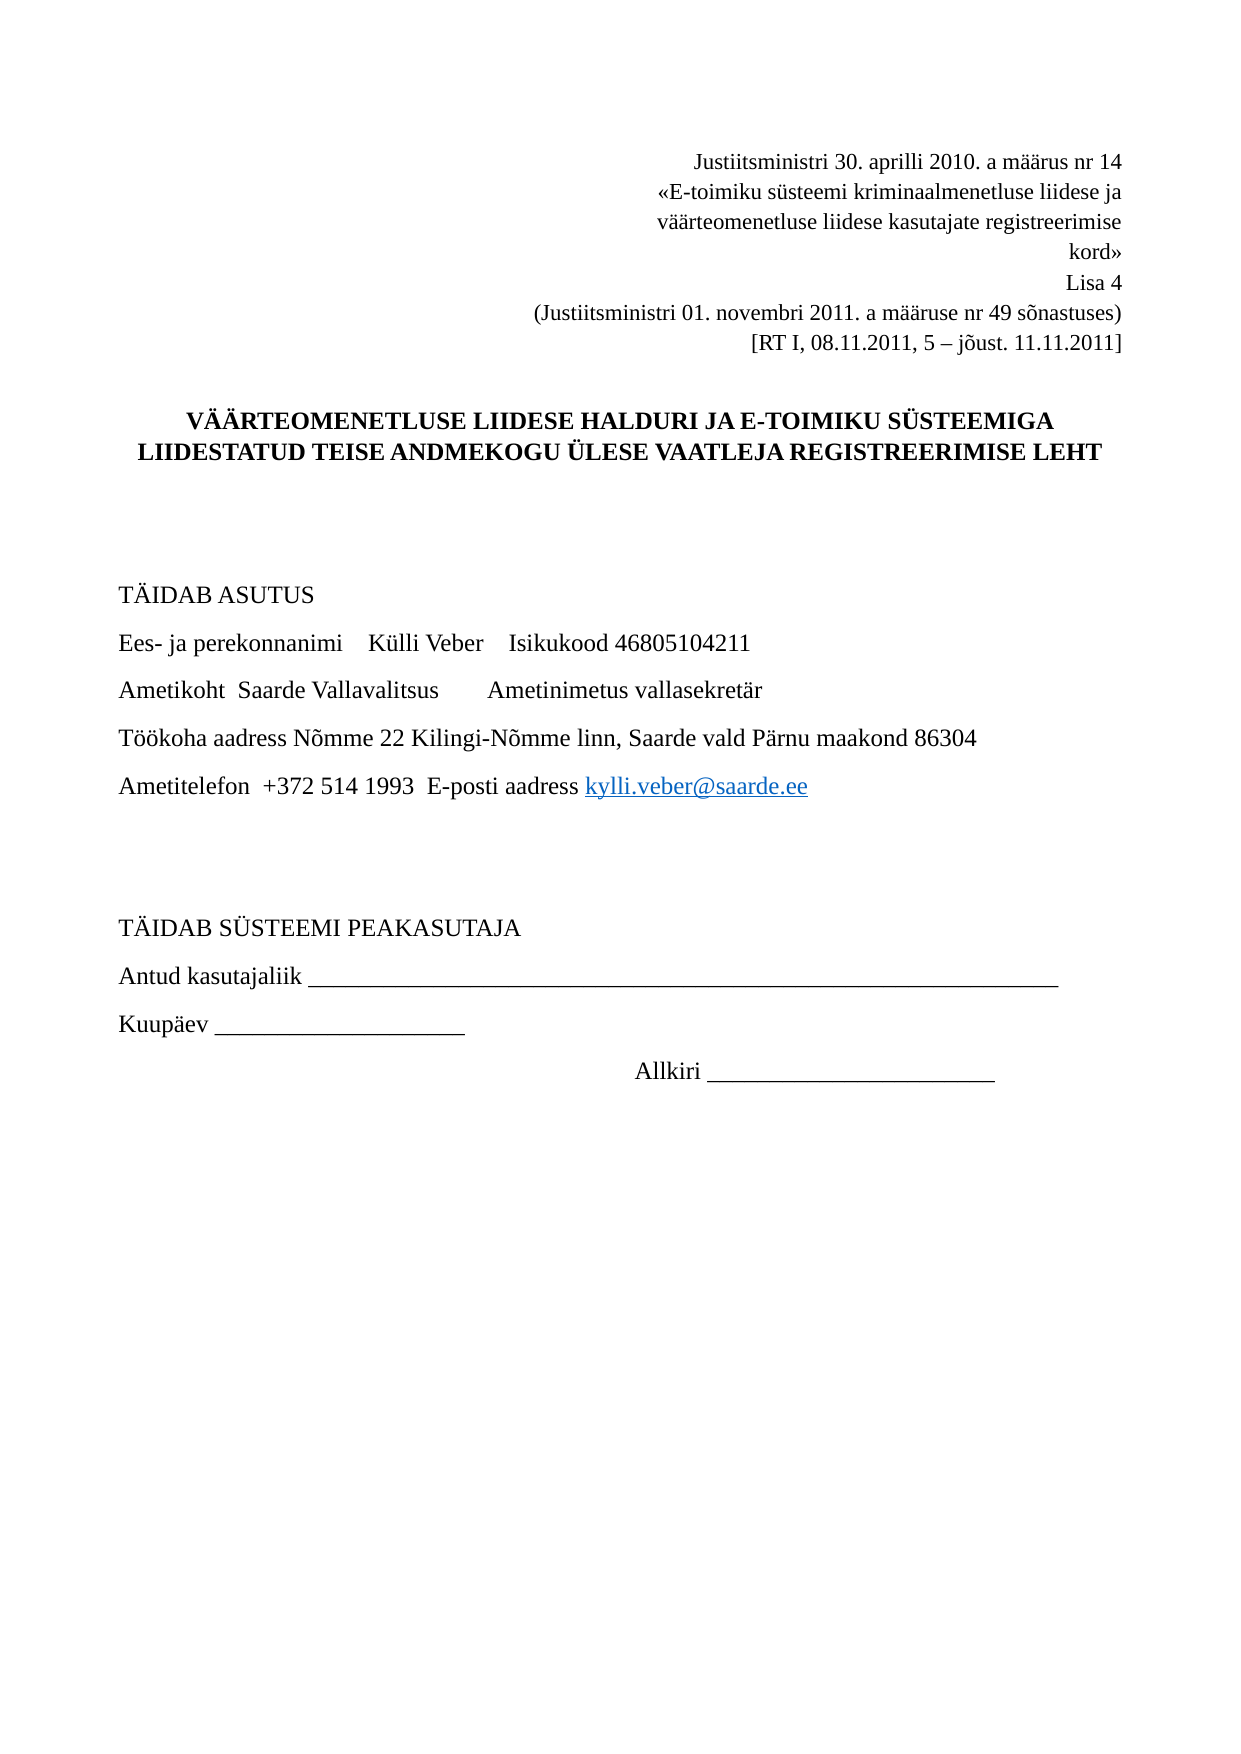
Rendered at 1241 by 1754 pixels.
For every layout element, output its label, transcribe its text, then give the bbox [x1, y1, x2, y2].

text (Justiitsministri 01. novembri 2011. a määruse nr 49 sõnastuses) [118, 299, 1122, 325]
text väärteomenetluse liidese kasutajate registreerimise [118, 208, 1122, 234]
text Justiitsministri 30. aprilli 2010. a määrus nr 14 [118, 148, 1122, 174]
text Ees- ja perekonnanimi Külli Veber Isikukood 46805104211 [118, 628, 1122, 657]
text VÄÄRTEOMENETLUSE LIIDESE HALDURI JA E-TOIMIKU SÜSTEEMIGA LIIDESTATUD TEISE ANDMEKOGU ÜLESE VAATLEJA REGISTREERIMISE LEHT [118, 406, 1122, 466]
text TÄIDAB SÜSTEEMI PEAKASUTAJA [118, 913, 1122, 942]
text TÄIDAB ASUTUS [118, 580, 1122, 609]
text Lisa 4 [118, 268, 1122, 295]
text Ametitelefon +372 514 1993 E-posti aadress kylli.veber@saarde.ee [118, 771, 1122, 800]
text «E-toimiku süsteemi kriminaalmenetluse liidese ja [118, 178, 1122, 204]
text [RT I, 08.11.2011, 5 – jõust. 11.11.2011] [118, 329, 1122, 355]
text Allkiri _______________________ [634, 1056, 1122, 1085]
text Ametikoht Saarde Vallavalitsus Ametinimetus vallasekretär [118, 676, 1122, 704]
text Antud kasutajaliik ____________________________________________________________ [118, 961, 1122, 990]
text Töökoha aadress Nõmme 22 Kilingi-Nõmme linn, Saarde vald Pärnu maakond 86304 [118, 723, 1122, 752]
text Kuupäev ____________________ [118, 1009, 1122, 1037]
text kord» [118, 238, 1122, 265]
